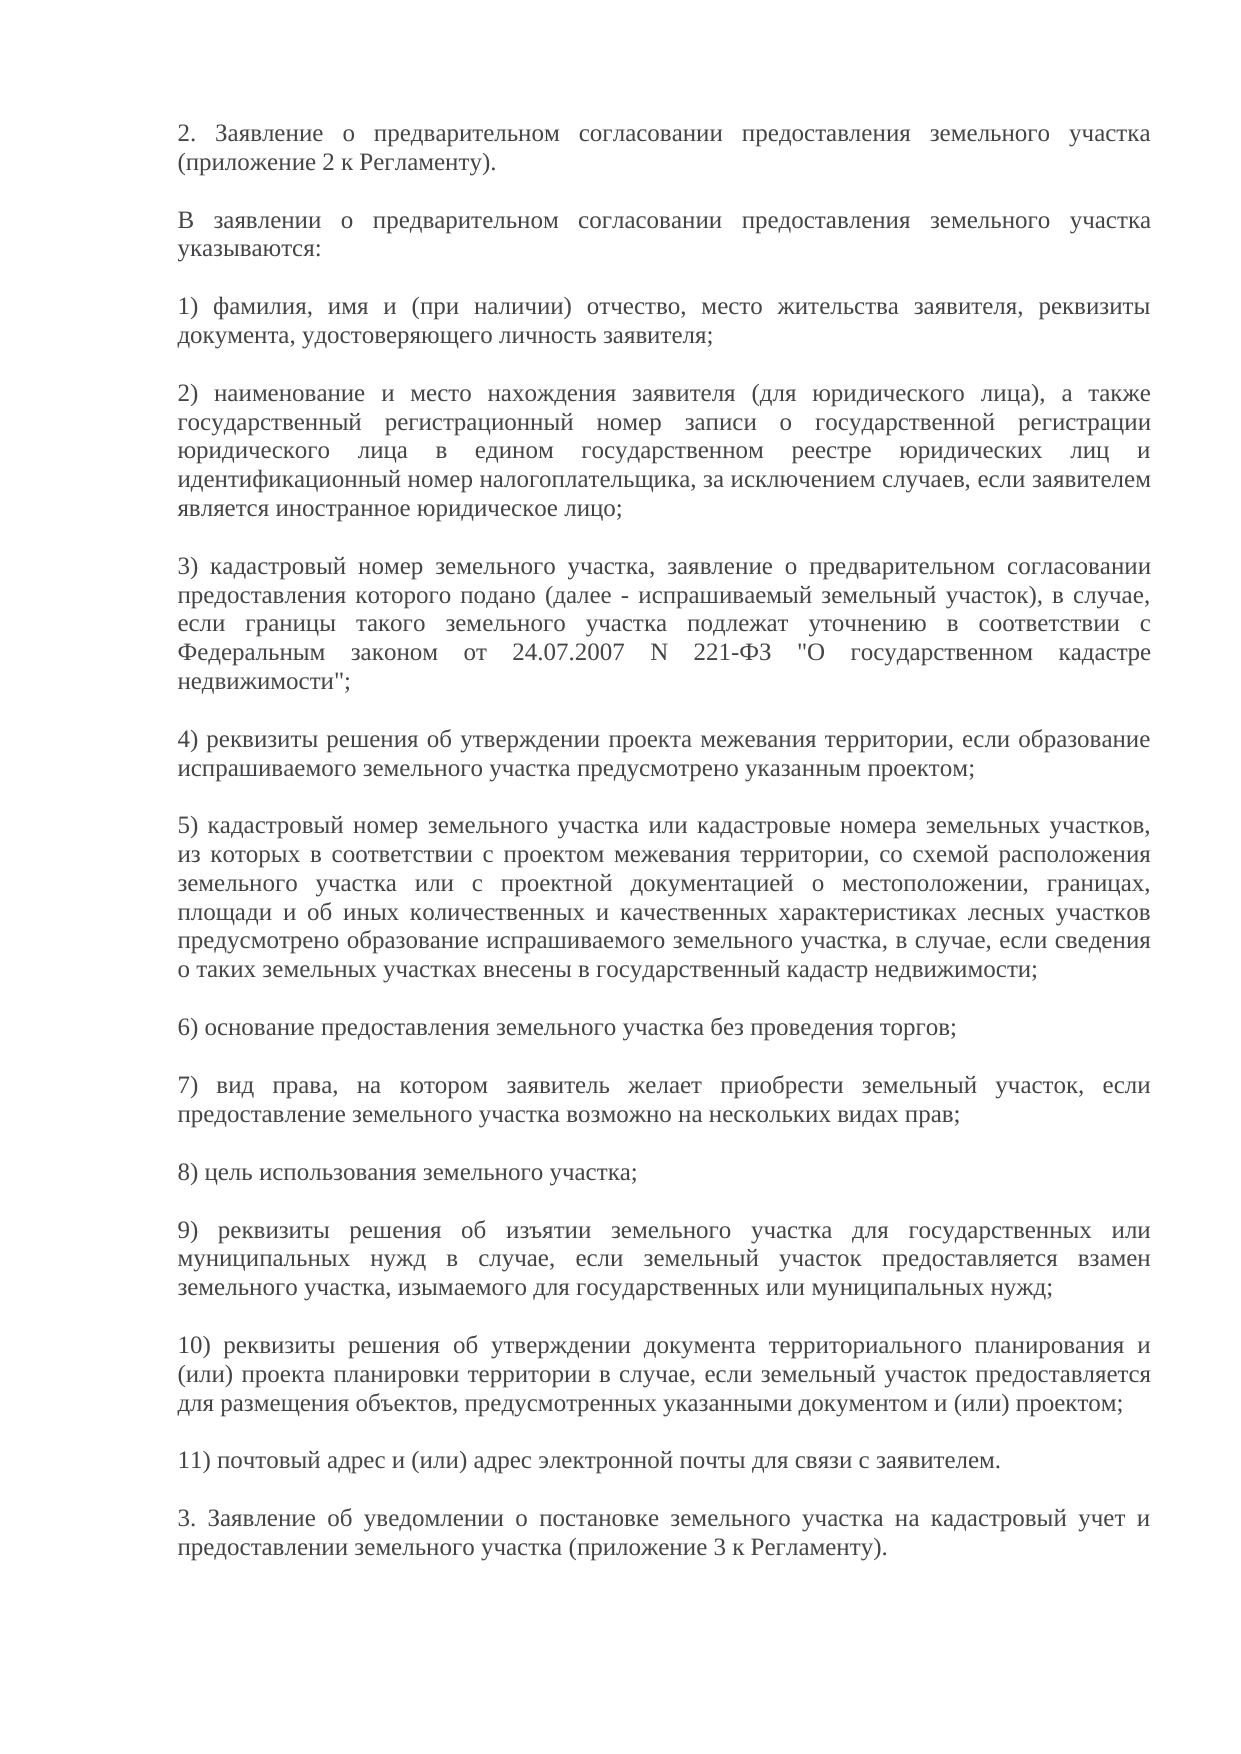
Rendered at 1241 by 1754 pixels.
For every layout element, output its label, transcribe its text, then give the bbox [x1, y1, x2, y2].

text 2) наименование и место нахождения заявителя (для юридического лица), а также государственный регистрационный номер записи о государственной регистрации юридического лица в едином государственном реестре юридических лиц и идентификационный номер налогоплательщика, за исключением случаев, если заявителем является иностранное юридическое лицо; [177, 378, 1152, 522]
text 2. Заявление о предварительном согласовании предоставления земельного участка (приложение 2 к Регламенту). [177, 118, 1152, 176]
text 7) вид права, на котором заявитель желает приобрести земельный участок, если предоставление земельного участка возможно на нескольких видах прав; [177, 1070, 1152, 1128]
text В заявлении о предварительном согласовании предоставления земельного участка указываются: [177, 205, 1152, 262]
text 5) кадастровый номер земельного участка или кадастровые номера земельных участков, из которых в соответствии с проектом межевания территории, со схемой расположения земельного участка или с проектной документацией о местоположении, границах, площади и об иных количественных и качественных характеристиках лесных участков предусмотрено образование испрашиваемого земельного участка, в случае, если сведения о таких земельных участках внесены в государственный кадастр недвижимости; [177, 811, 1152, 983]
text 4) реквизиты решения об утверждении проекта межевания территории, если образование испрашиваемого земельного участка предусмотрено указанным проектом; [177, 724, 1152, 781]
text 9) реквизиты решения об изъятии земельного участка для государственных или муниципальных нужд в случае, если земельный участок предоставляется взамен земельного участка, изымаемого для государственных или муниципальных нужд; [177, 1215, 1152, 1301]
text 3. Заявление об уведомлении о постановке земельного участка на кадастровый учет и предоставлении земельного участка (приложение 3 к Регламенту). [177, 1503, 1152, 1561]
text 1) фамилия, имя и (при наличии) отчество, место жительства заявителя, реквизиты документа, удостоверяющего личность заявителя; [177, 291, 1152, 349]
text 6) основание предоставления земельного участка без проведения торгов; [177, 1012, 1152, 1041]
text 8) цель использования земельного участка; [177, 1157, 1152, 1186]
text 10) реквизиты решения об утверждении документа территориального планирования и (или) проекта планировки территории в случае, если земельный участок предоставляется для размещения объектов, предусмотренных указанными документом и (или) проектом; [177, 1330, 1152, 1416]
text 3) кадастровый номер земельного участка, заявление о предварительном согласовании предоставления которого подано (далее - испрашиваемый земельный участок), в случае, если границы такого земельного участка подлежат уточнению в соответствии с Федеральным законом от 24.07.2007 N 221-ФЗ "О государственном кадастре недвижимости"; [177, 551, 1152, 695]
text 11) почтовый адрес и (или) адрес электронной почты для связи с заявителем. [177, 1446, 1152, 1474]
